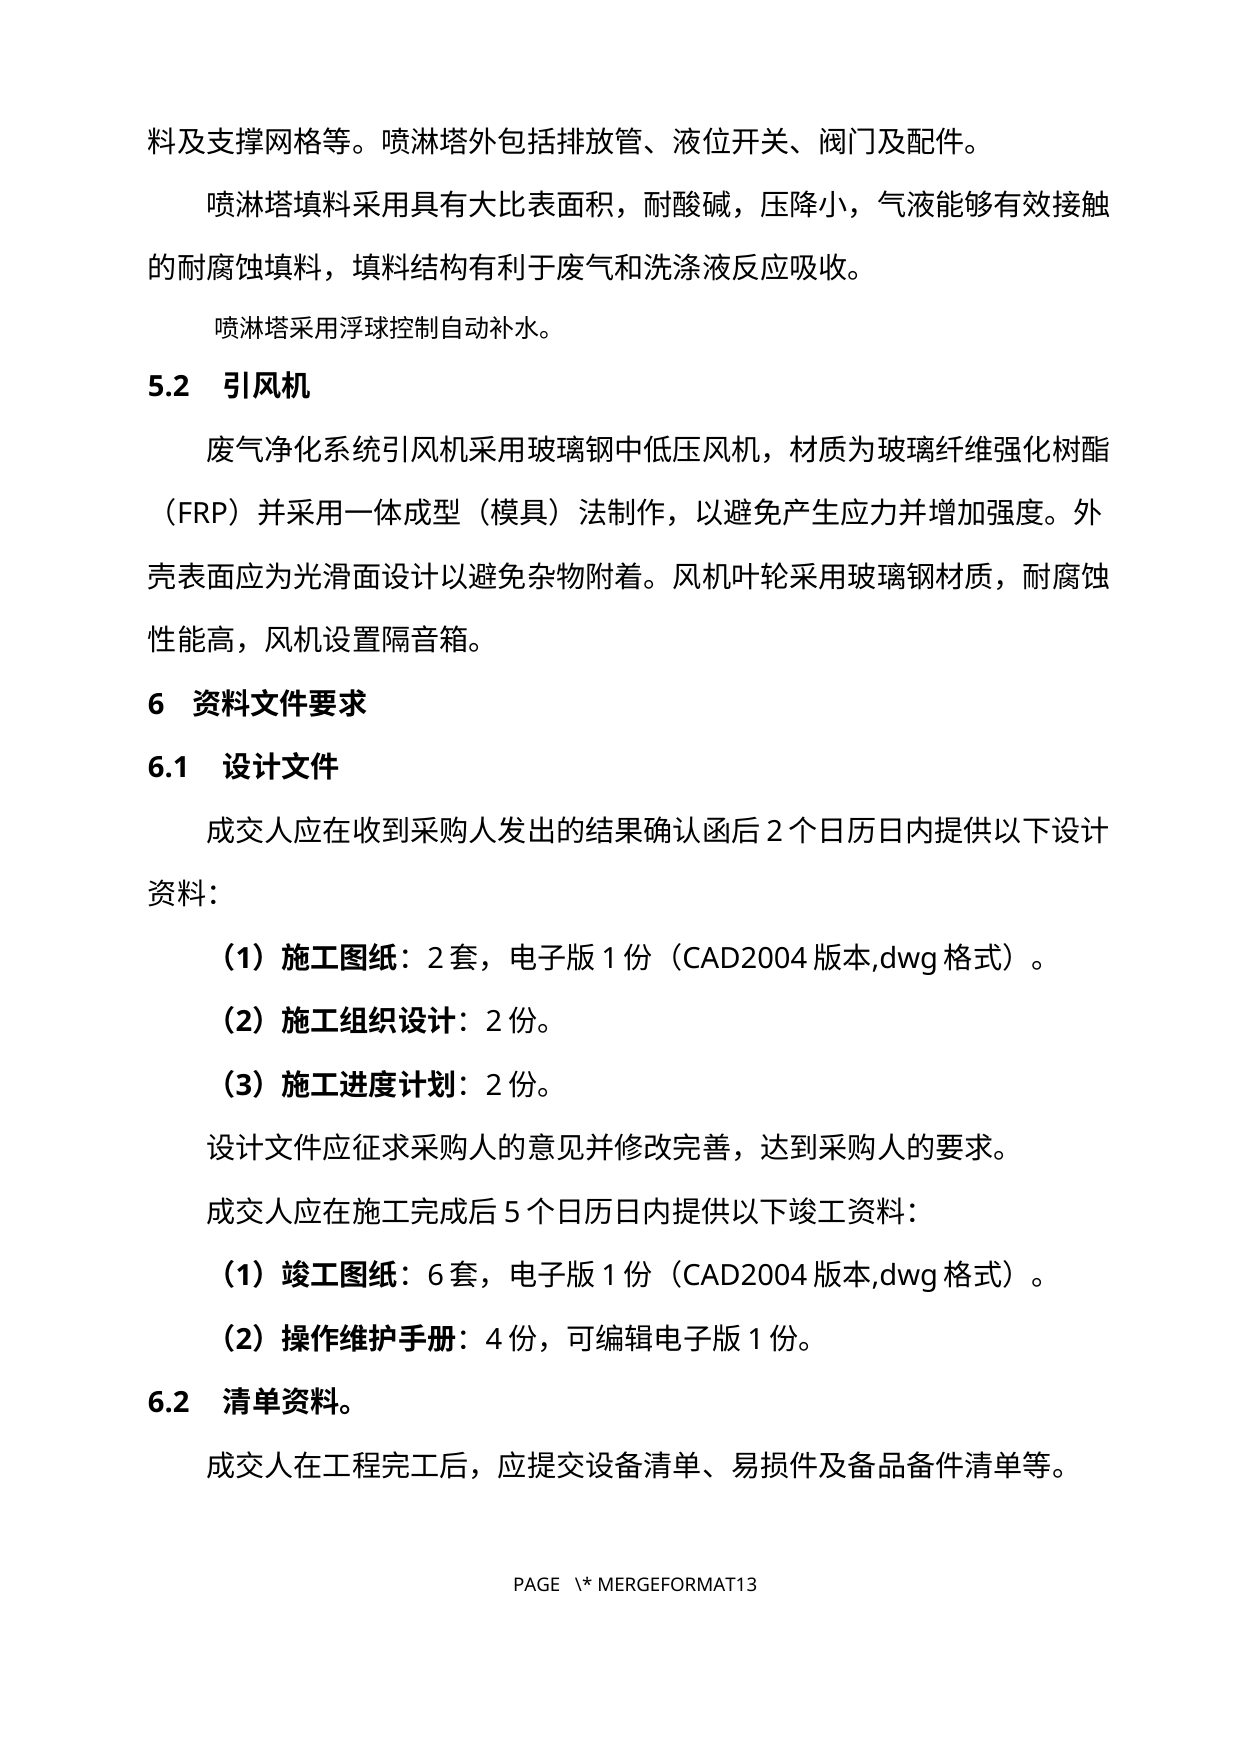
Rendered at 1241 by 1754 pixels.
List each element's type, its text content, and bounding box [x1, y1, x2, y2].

list 引风机 [148, 363, 1122, 405]
text 设计文件应征求采购人的意见并修改完善，达到采购人的要求。 [148, 1125, 1122, 1167]
text （1）竣工图纸：6套，电子版1份（CAD2004版本,dwg格式）。 [148, 1252, 1122, 1294]
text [148, 118, 1122, 160]
text （1）施工图纸：2套，电子版1份（CAD2004版本,dwg格式）。 [148, 934, 1122, 977]
text 废气净化系统引风机采用玻璃钢中低压风机，材质为玻璃纤维强化树酯（FRP）并采用一体成型（模具）法制作，以避免产生应力并增加强度。外壳表面应为光滑面设计以避免杂物附着。风机叶轮采用玻璃钢材质，耐腐蚀性能高，风机设置隔音箱。 [148, 426, 1122, 659]
text （2）操作维护手册：4份，可编辑电子版1份。 [148, 1315, 1122, 1358]
text 成交人应在收到采购人发出的结果确认函后2个日历日内提供以下设计资料： [148, 807, 1122, 913]
text （2）施工组织设计：2份。 [148, 998, 1122, 1040]
list 资料文件要求 [148, 680, 1122, 723]
text （3）施工进度计划：2份。 [148, 1061, 1122, 1104]
text 成交人在工程完工后，应提交设备清单、易损件及备品备件清单等。 [148, 1442, 1122, 1485]
list 清单资料。 [148, 1379, 1122, 1421]
list 设计文件 [148, 744, 1122, 786]
text 喷淋塔填料采用具有大比表面积，耐酸碱，压降小，气液能够有效接触的耐腐蚀填料，填料结构有利于废气和洗涤液反应吸收。 [148, 182, 1122, 287]
text 成交人应在施工完成后5个日历日内提供以下竣工资料： [148, 1188, 1122, 1231]
text 喷淋塔采用浮球控制自动补水。 [214, 308, 1122, 345]
